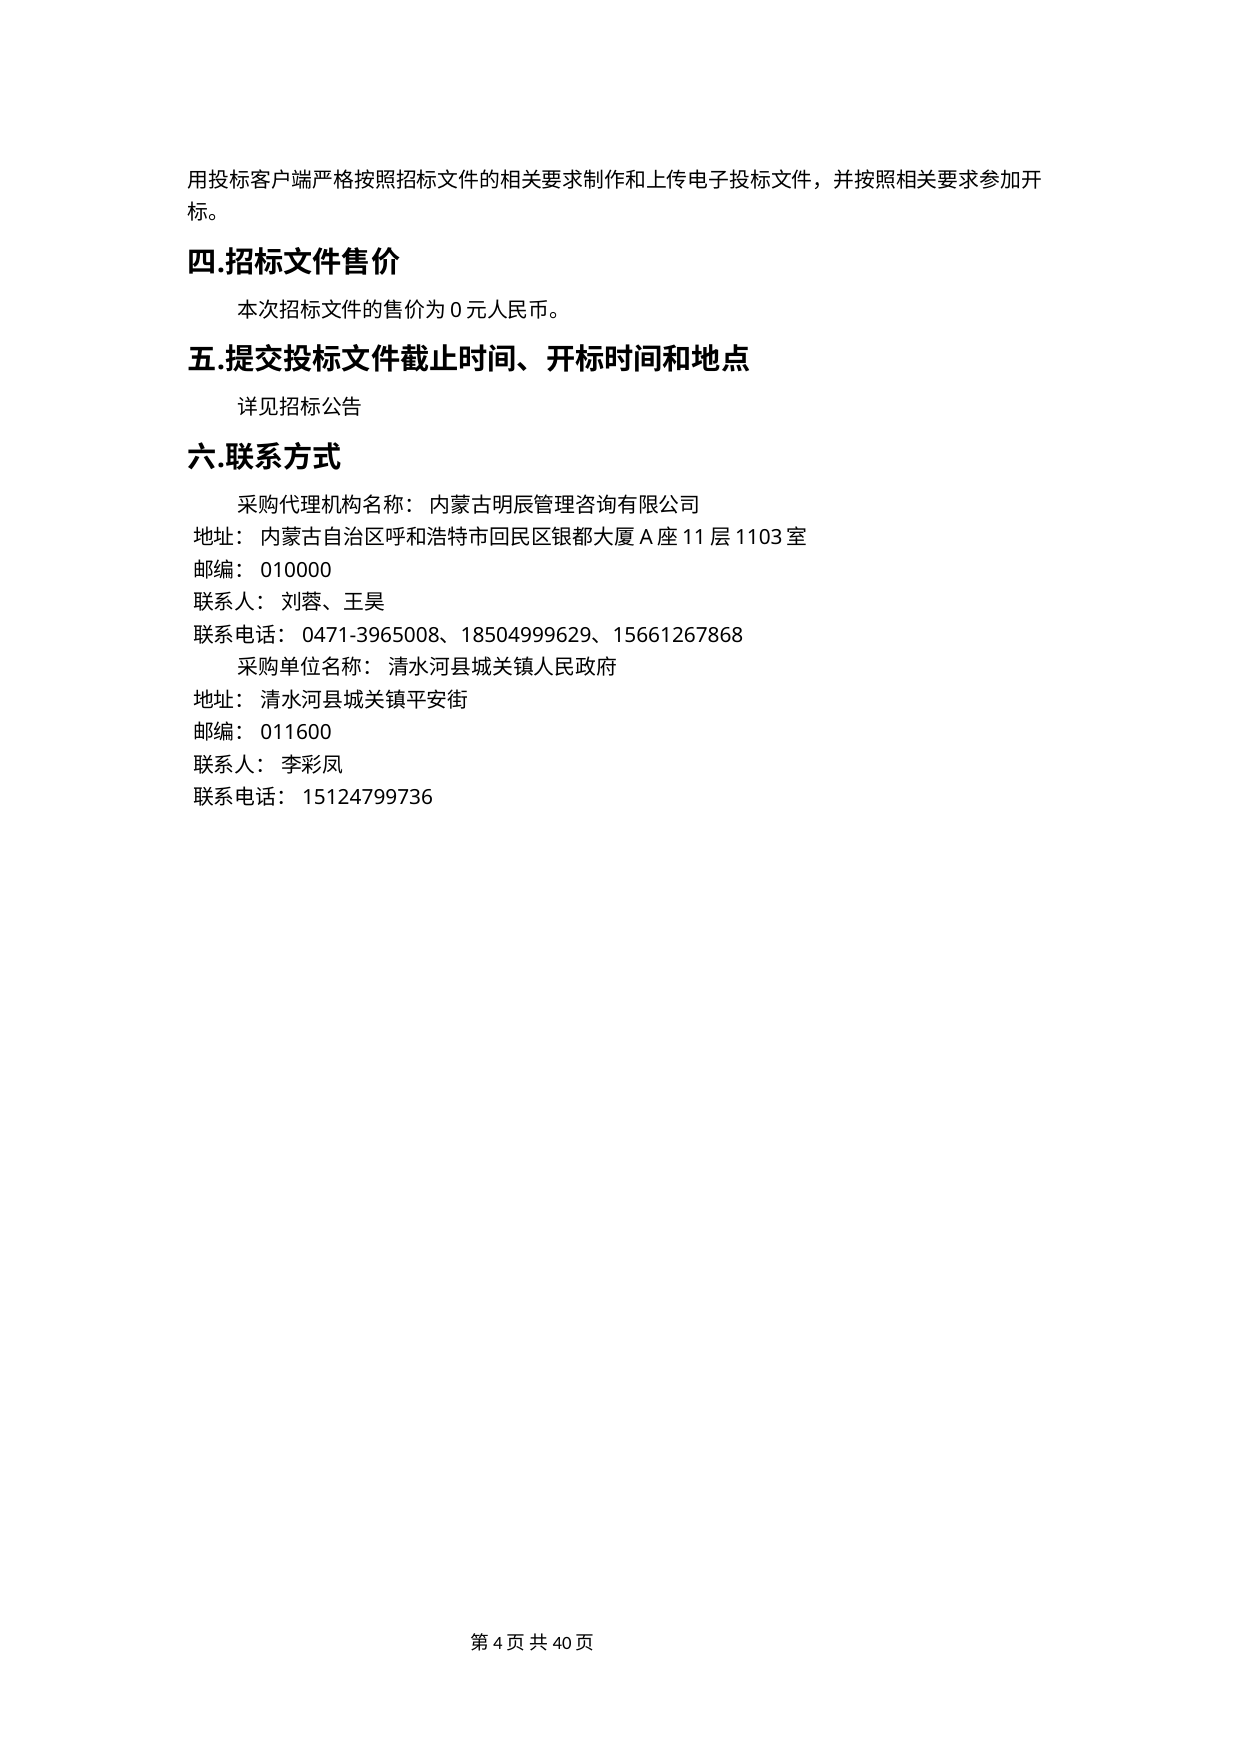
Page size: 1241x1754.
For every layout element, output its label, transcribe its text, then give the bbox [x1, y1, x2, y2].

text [187, 162, 1053, 227]
text 六.联系方式 [187, 422, 1053, 487]
text 详见招标公告 [187, 389, 1053, 422]
text 联系电话： 0471-3965008、18504999629、15661267868 [187, 617, 1053, 649]
text 五.提交投标文件截止时间、开标时间和地点 [187, 324, 1053, 389]
text 联系电话： 15124799736 [187, 779, 1053, 812]
text 本次招标文件的售价为0元人民币。 [187, 292, 1053, 324]
text 地址： 清水河县城关镇平安街 [187, 682, 1053, 714]
text 采购代理机构名称： 内蒙古明辰管理咨询有限公司 [187, 487, 1053, 519]
text 四.招标文件售价 [187, 227, 1053, 292]
text 邮编： 011600 [187, 714, 1053, 747]
text 采购单位名称： 清水河县城关镇人民政府 [187, 649, 1053, 682]
text 联系人： 刘蓉、王昊 [187, 584, 1053, 617]
text 联系人： 李彩凤 [187, 747, 1053, 779]
text 地址： 内蒙古自治区呼和浩特市回民区银都大厦A座11层1103室 [187, 519, 1053, 552]
text 邮编： 010000 [187, 552, 1053, 584]
